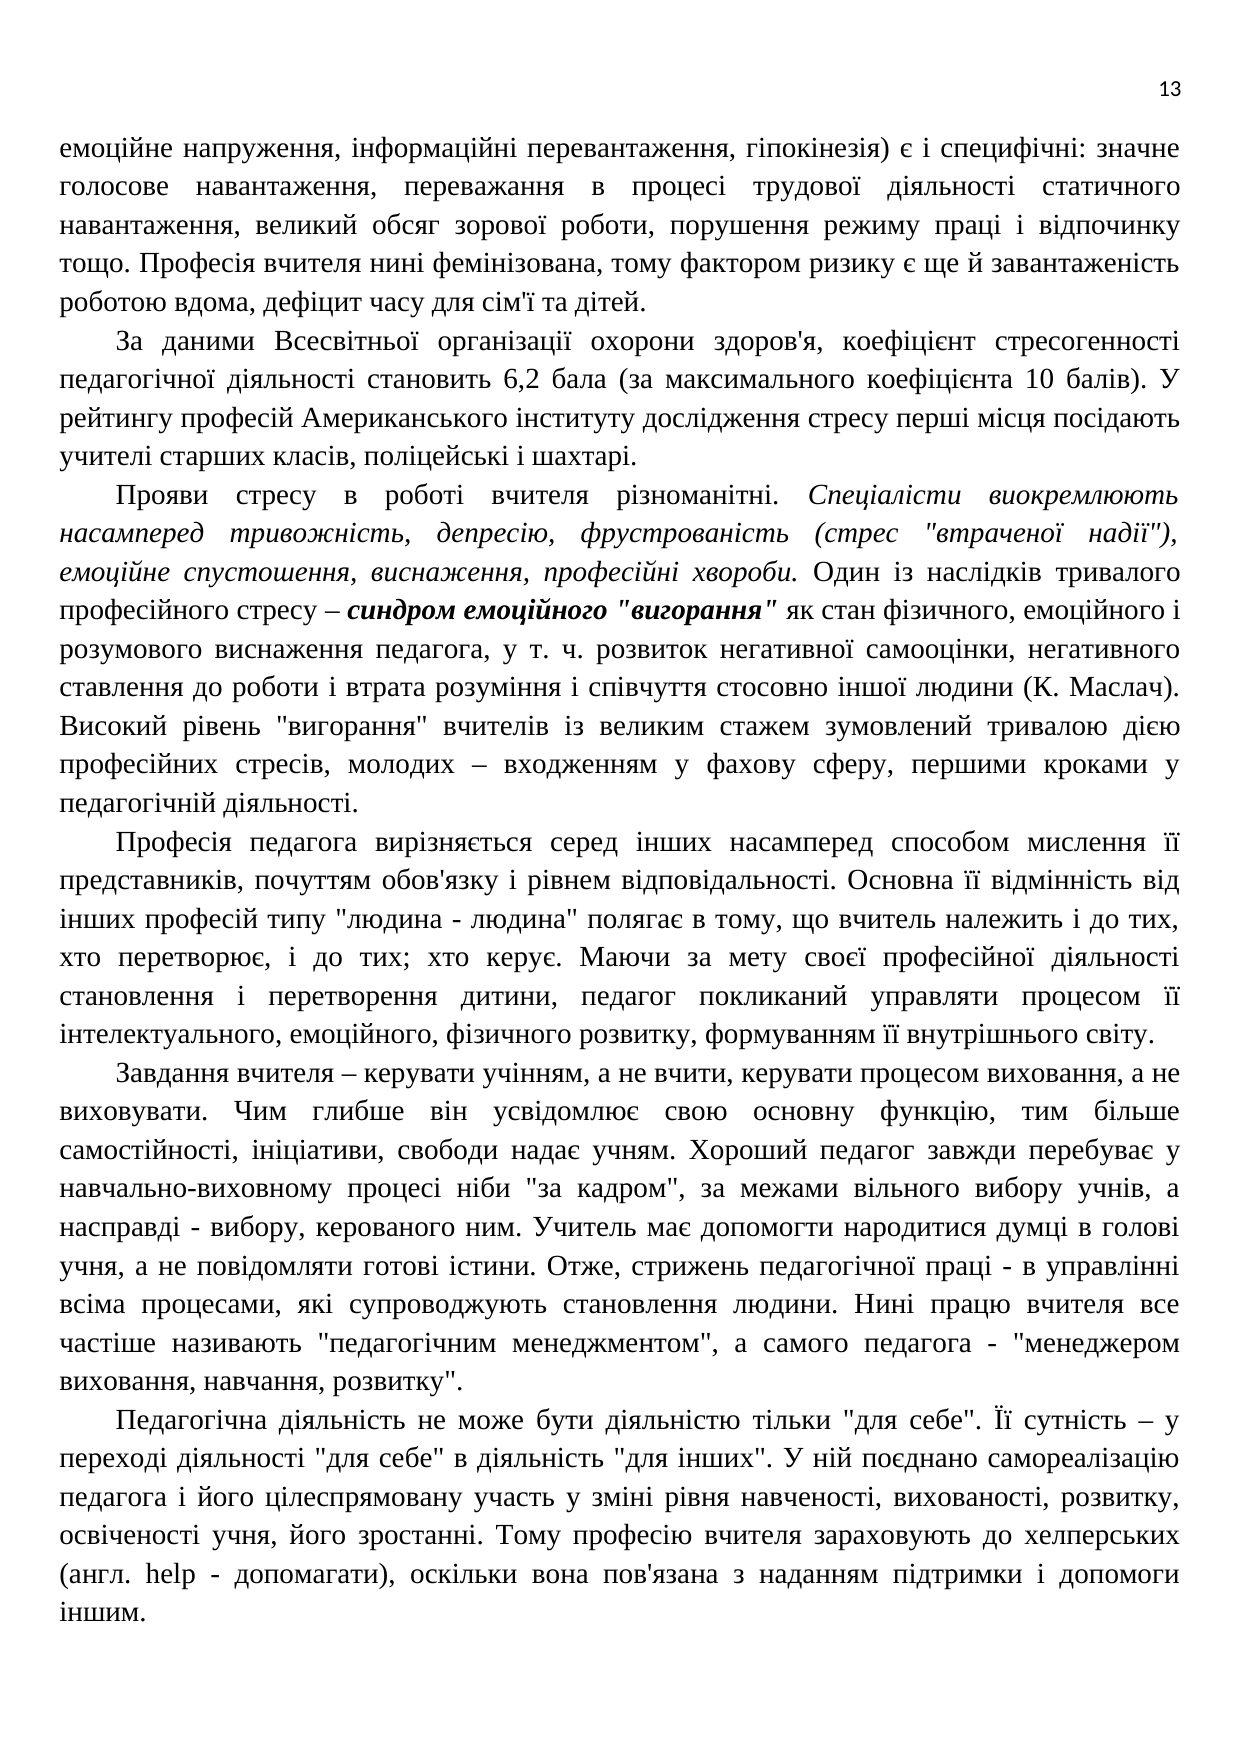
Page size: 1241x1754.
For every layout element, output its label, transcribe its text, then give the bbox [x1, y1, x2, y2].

text Прояви стресу в роботі вчителя різноманітні. Спеціалісти виокремлюють насамперед тривожність, депресію, фрустрованість (стрес "втраченої надії"), емоційне спустошення, виснаження, професійні хвороби. Один із наслідків тривалого професійного стресу – синдром емоційного "вигорання" як стан фізичного, емоційного і розумового виснаження педагога, у т. ч. розвиток негативної самооцінки, негативного ставлення до роботи і втрата розуміння і співчуття стосовно іншої людини (К. Маслач). Високий рівень "вигорання" вчителів із великим стажем зумовлений тривалою дією професійних стресів, молодих – входженням у фахову сферу, першими кроками у педагогічній діяльності. [59, 477, 1181, 819]
text Педагогічна діяльність не може бути діяльністю тільки "для себе". Її сутність – у переході діяльності "для себе" в діяльність "для інших". У ній поєднано самореалізацію педагога і його цілеспрямовану участь у зміні рівня навченості, вихованості, розвитку, освіченості учня, його зростанні. Тому професію вчителя зараховують до хелперських (англ. help - допомагати), оскільки вона пов'язана з наданням підтримки і допомоги іншим. [59, 1402, 1181, 1628]
text Професія педагога вирізняється серед інших насамперед способом мислення її представників, почуттям обов'язку і рівнем відповідальності. Основна її відмінність від інших професій типу "людина - людина" полягає в тому, що вчитель належить і до тих, хто перетворює, і до тих; хто керує. Маючи за мету своєї професійної діяльності становлення і перетворення дитини, педагог покликаний управляти процесом її інтелектуального, емоційного, фізичного розвитку, формуванням її внутрішнього світу. [59, 824, 1181, 1050]
text За даними Всесвітньої організації охорони здоров'я, коефіцієнт стресогенності педагогічної діяльності становить 6,2 бала (за максимального коефіцієнта 10 балів). У рейтингу професій Американського інституту дослідження стресу перші місця посідають учителі старших класів, поліцейські і шахтарі. [59, 323, 1181, 472]
text Завдання вчителя – керувати учінням, а не вчити, керувати процесом виховання, а не виховувати. Чим глибше він усвідомлює свою основну функцію, тим більше самостійності, ініціативи, свободи надає учням. Хороший педагог завжди перебуває у навчально-виховному процесі ніби "за кадром", за межами вільного вибору учнів, а насправді - вибору, керованого ним. Учитель має допомогти народитися думці в голові учня, а не повідомляти готові істини. Отже, стрижень педагогічної праці - в управлінні всіма процесами, які супроводжують становлення людини. Нині працю вчителя все частіше називають "педагогічним менеджментом", а самого педагога - "менеджером виховання, навчання, розвитку". [59, 1055, 1181, 1397]
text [59, 130, 1181, 318]
